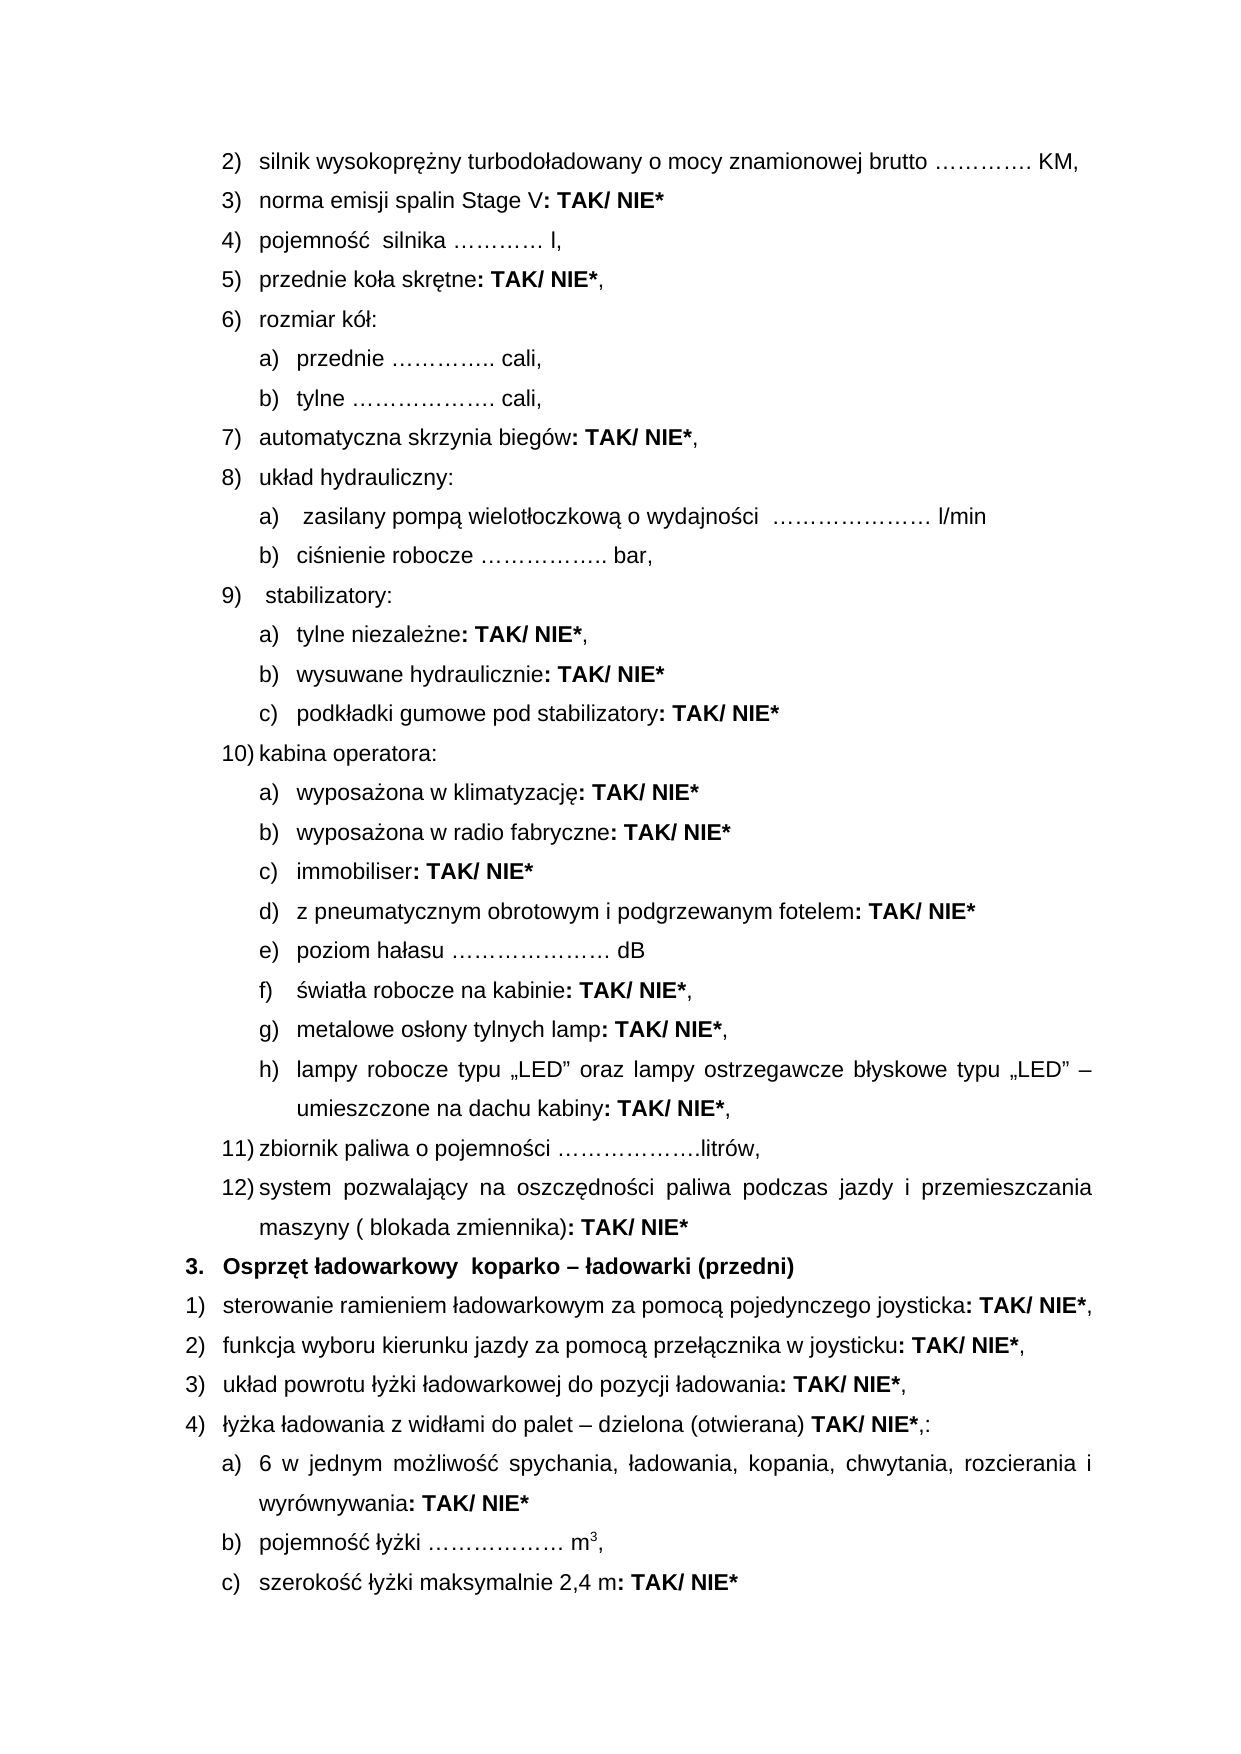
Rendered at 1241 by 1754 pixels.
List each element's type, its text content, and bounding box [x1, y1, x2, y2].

list immobiliser: TAK/ NIE* [259, 858, 1093, 884]
list 6 w jednym możliwość spychania, ładowania, kopania, chwytania, rozcierania i wyrównywania: TAK/ NIE* [221, 1450, 1093, 1516]
list pojemność łyżki ……………… m3, [221, 1529, 1093, 1556]
list łyżka ładowania z widłami do palet – dzielona (otwierana) TAK/ NIE*,: [185, 1411, 1093, 1437]
list kabina operatora: [221, 740, 1093, 766]
list układ powrotu łyżki ładowarkowej do pozycji ładowania: TAK/ NIE*, [185, 1371, 1093, 1398]
list sterowanie ramieniem ładowarkowym za pomocą pojedynczego joysticka: TAK/ NIE*, [185, 1292, 1093, 1319]
list automatyczna skrzynia biegów: TAK/ NIE*, [221, 424, 1093, 450]
list z pneumatycznym obrotowym i podgrzewanym fotelem: TAK/ NIE* [259, 898, 1093, 924]
list norma emisji spalin Stage V: TAK/ NIE* [221, 187, 1093, 213]
list zbiornik paliwa o pojemności ……………….litrów, [221, 1134, 1093, 1161]
list silnik wysokoprężny turbodoładowany o mocy znamionowej brutto …………. KM, [221, 148, 1093, 174]
list światła robocze na kabinie: TAK/ NIE*, [259, 977, 1093, 1003]
list podkładki gumowe pod stabilizatory: TAK/ NIE* [259, 700, 1093, 727]
list lampy robocze typu „LED” oraz lampy ostrzegawcze błyskowe typu „LED” – umieszczone na dachu kabiny: TAK/ NIE*, [259, 1056, 1093, 1121]
list pojemność silnika ………… l, [221, 227, 1093, 253]
list tylne niezależne: TAK/ NIE*, [259, 621, 1093, 648]
list Osprzęt ładowarkowy koparko – ładowarki (przedni) [185, 1253, 1093, 1279]
list wysuwane hydraulicznie: TAK/ NIE* [259, 661, 1093, 687]
list układ hydrauliczny: [221, 463, 1093, 490]
list ciśnienie robocze …………….. bar, [259, 542, 1093, 569]
list przednie ………….. cali, [259, 345, 1093, 371]
list funkcja wyboru kierunku jazdy za pomocą przełącznika w joysticku: TAK/ NIE*, [185, 1332, 1093, 1358]
list szerokość łyżki maksymalnie 2,4 m: TAK/ NIE* [221, 1569, 1093, 1595]
list poziom hałasu ………………… dB [259, 937, 1093, 963]
list wyposażona w klimatyzację: TAK/ NIE* [259, 779, 1093, 806]
list stabilizatory: [221, 582, 1093, 608]
list tylne ………………. cali, [259, 384, 1093, 411]
list metalowe osłony tylnych lamp: TAK/ NIE*, [259, 1016, 1093, 1042]
list rozmiar kół: [221, 306, 1093, 332]
list przednie koła skrętne: TAK/ NIE*, [221, 266, 1093, 292]
list wyposażona w radio fabryczne: TAK/ NIE* [259, 819, 1093, 845]
list system pozwalający na oszczędności paliwa podczas jazdy i przemieszczania maszyny ( blokada zmiennika): TAK/ NIE* [221, 1174, 1093, 1240]
list zasilany pompą wielotłoczkową o wydajności ………………… l/min [259, 503, 1093, 529]
